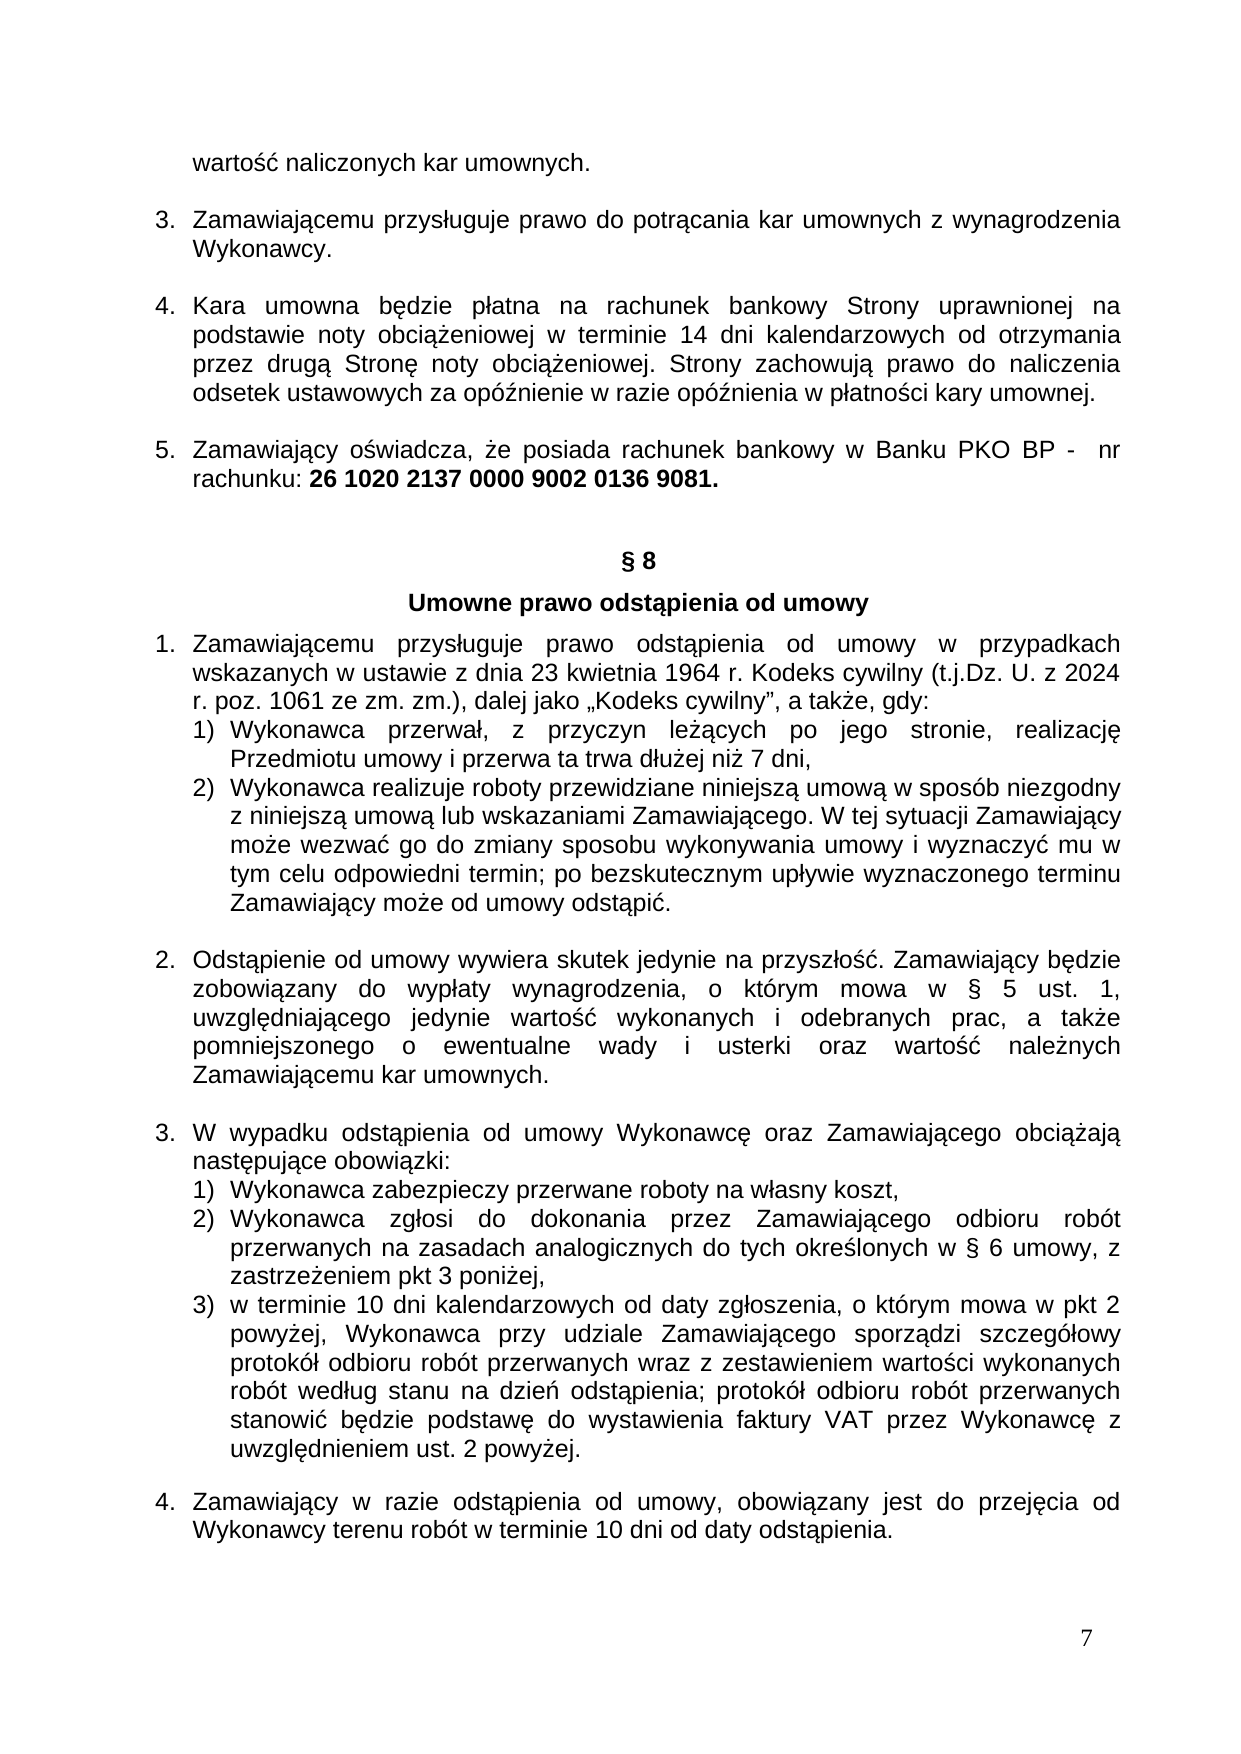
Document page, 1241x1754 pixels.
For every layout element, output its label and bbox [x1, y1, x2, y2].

table_header [148, 148, 1129, 1602]
